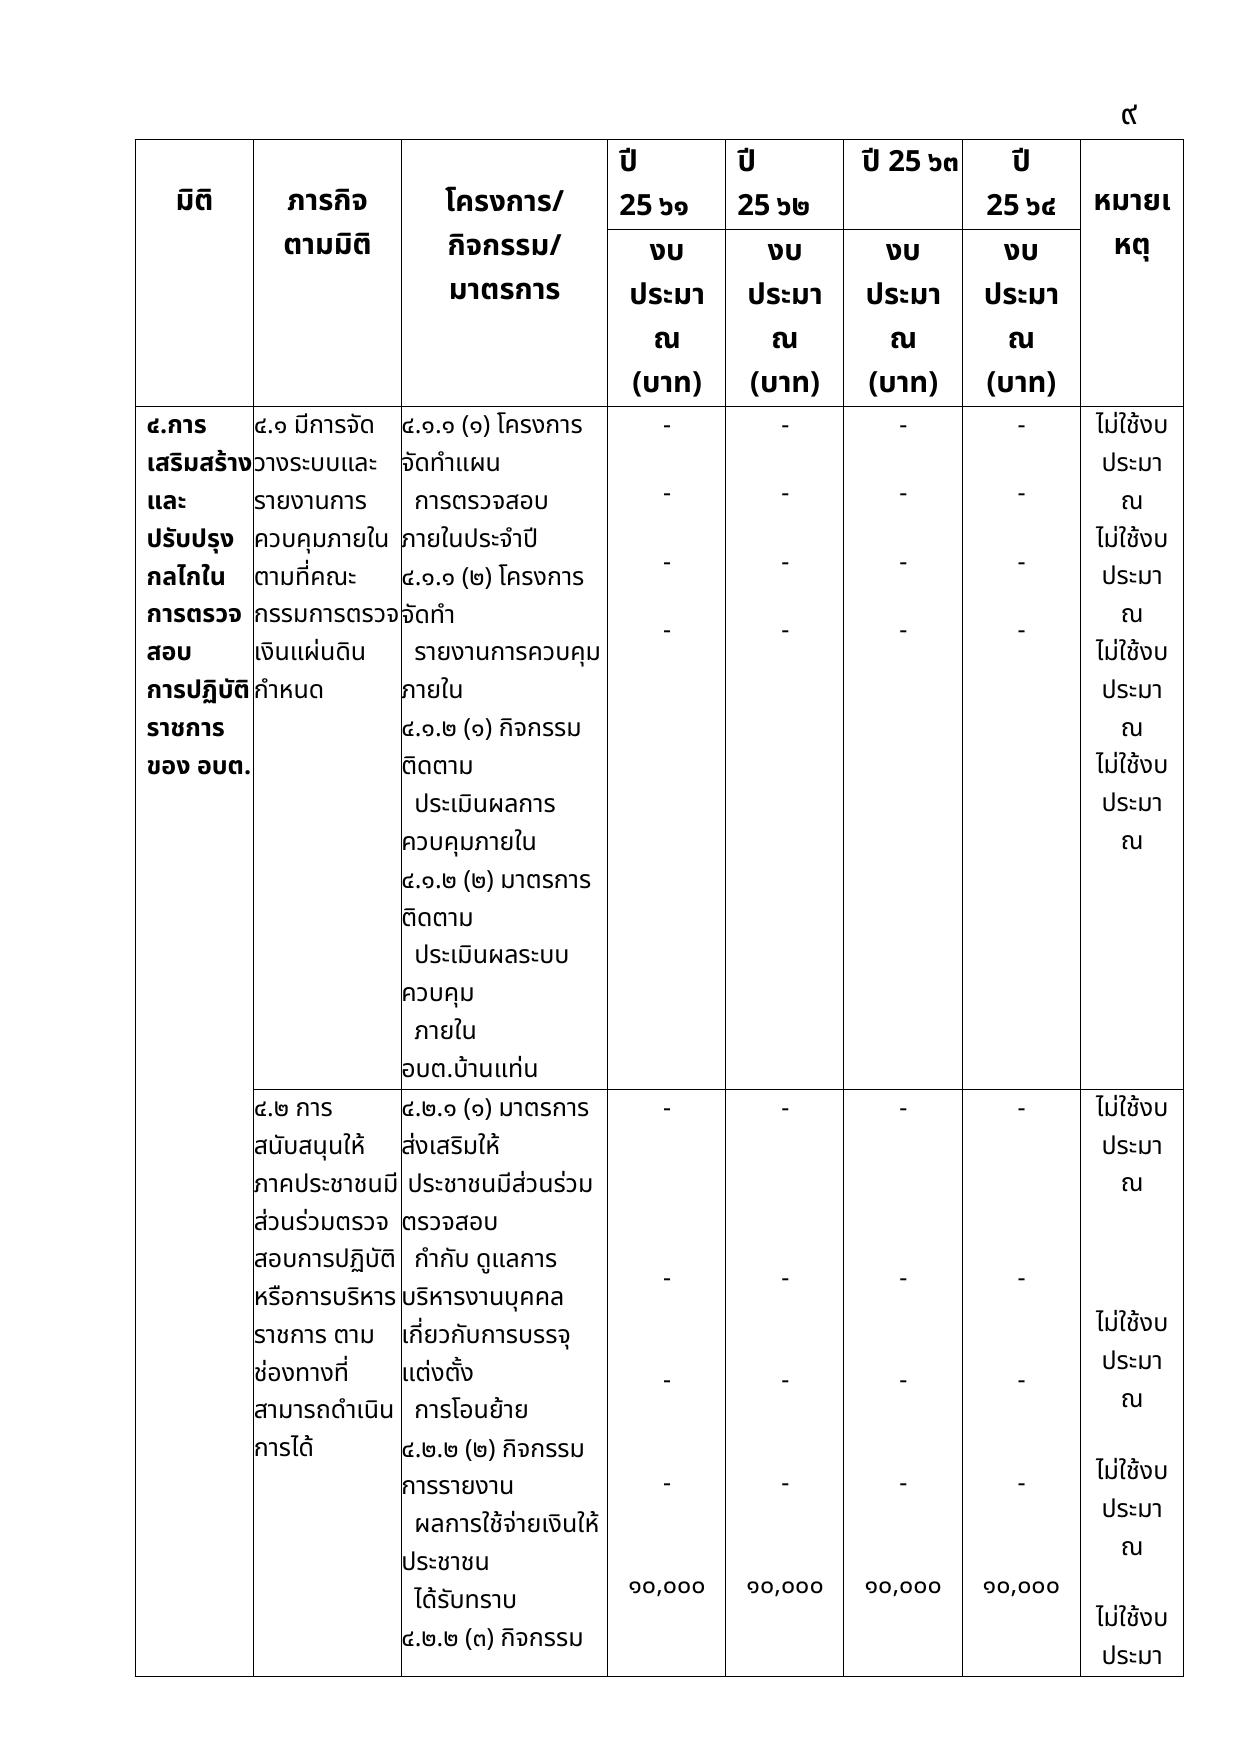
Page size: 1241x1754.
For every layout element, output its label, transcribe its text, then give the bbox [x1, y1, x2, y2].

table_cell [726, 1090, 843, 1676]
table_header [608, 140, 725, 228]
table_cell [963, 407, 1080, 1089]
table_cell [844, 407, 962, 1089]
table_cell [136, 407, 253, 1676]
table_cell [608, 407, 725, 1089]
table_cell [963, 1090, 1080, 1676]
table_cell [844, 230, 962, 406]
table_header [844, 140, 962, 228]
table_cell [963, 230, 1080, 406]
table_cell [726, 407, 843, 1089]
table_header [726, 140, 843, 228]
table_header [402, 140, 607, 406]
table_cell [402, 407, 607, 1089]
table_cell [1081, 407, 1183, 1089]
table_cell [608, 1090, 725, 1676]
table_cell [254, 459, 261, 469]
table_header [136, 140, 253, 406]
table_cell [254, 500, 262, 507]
text ๙ [150, 89, 1137, 139]
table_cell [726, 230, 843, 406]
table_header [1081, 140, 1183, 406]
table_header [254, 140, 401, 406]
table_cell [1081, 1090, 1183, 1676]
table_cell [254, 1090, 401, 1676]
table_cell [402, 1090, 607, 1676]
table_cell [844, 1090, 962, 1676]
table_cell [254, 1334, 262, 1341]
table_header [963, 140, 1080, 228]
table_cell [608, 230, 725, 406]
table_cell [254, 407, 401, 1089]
